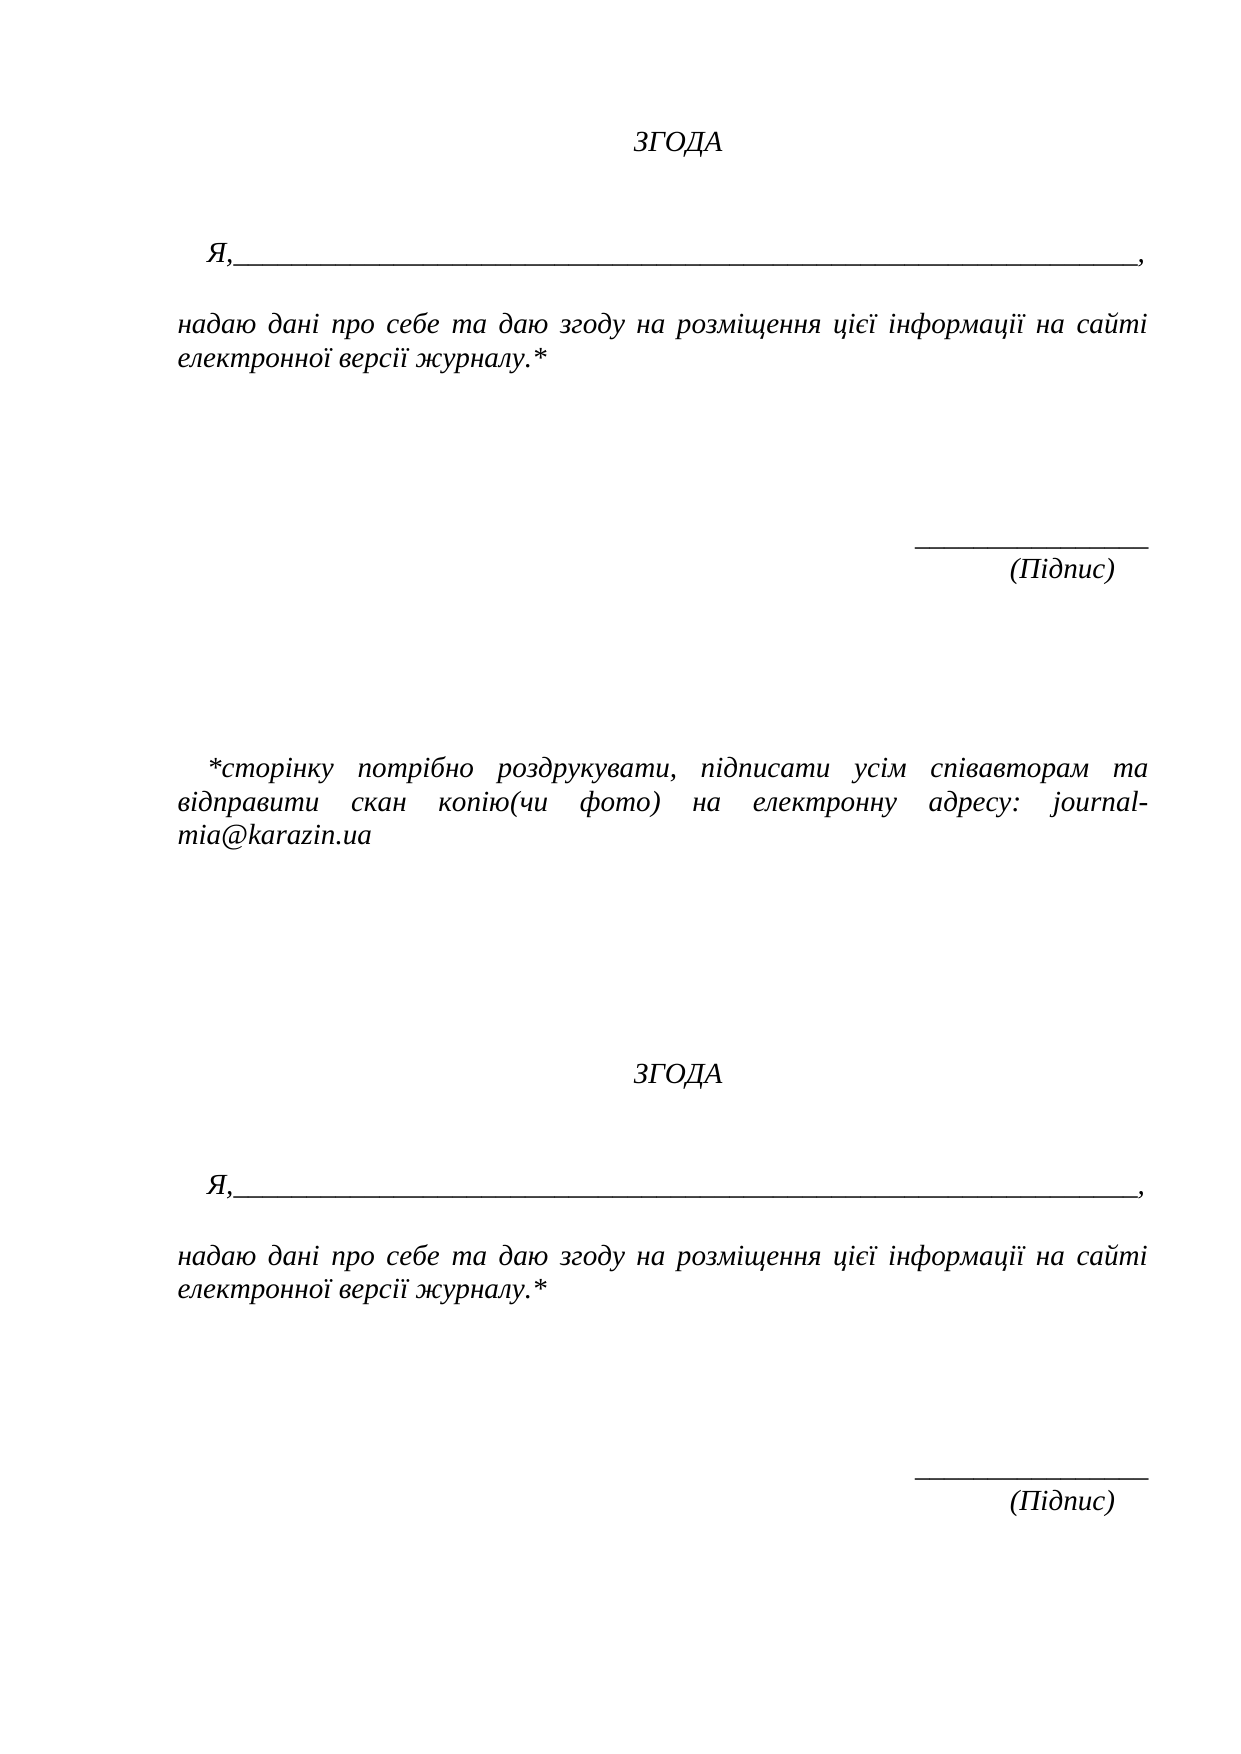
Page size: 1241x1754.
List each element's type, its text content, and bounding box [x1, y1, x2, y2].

text ЗГОДА [177, 1056, 1152, 1089]
text (Підпис) [177, 551, 1152, 585]
text *сторінку потрібно роздрукувати, підписати усім співавторам та відправити скан копію(чи фото) на електронну адресу: journal-mia@karazin.ua [177, 750, 1152, 851]
text ________________ [177, 518, 1152, 551]
text Я,______________________________________________________________, [177, 235, 1152, 269]
text надаю дані про себе та даю згоду на розміщення цієї інформації на сайті електронної версії журналу.* [177, 306, 1152, 373]
text (Підпис) [177, 1483, 1152, 1516]
text Я,______________________________________________________________, [177, 1167, 1152, 1200]
text ________________ [177, 1449, 1152, 1483]
text надаю дані про себе та даю згоду на розміщення цієї інформації на сайті електронної версії журналу.* [177, 1238, 1152, 1305]
text ЗГОДА [177, 124, 1152, 158]
